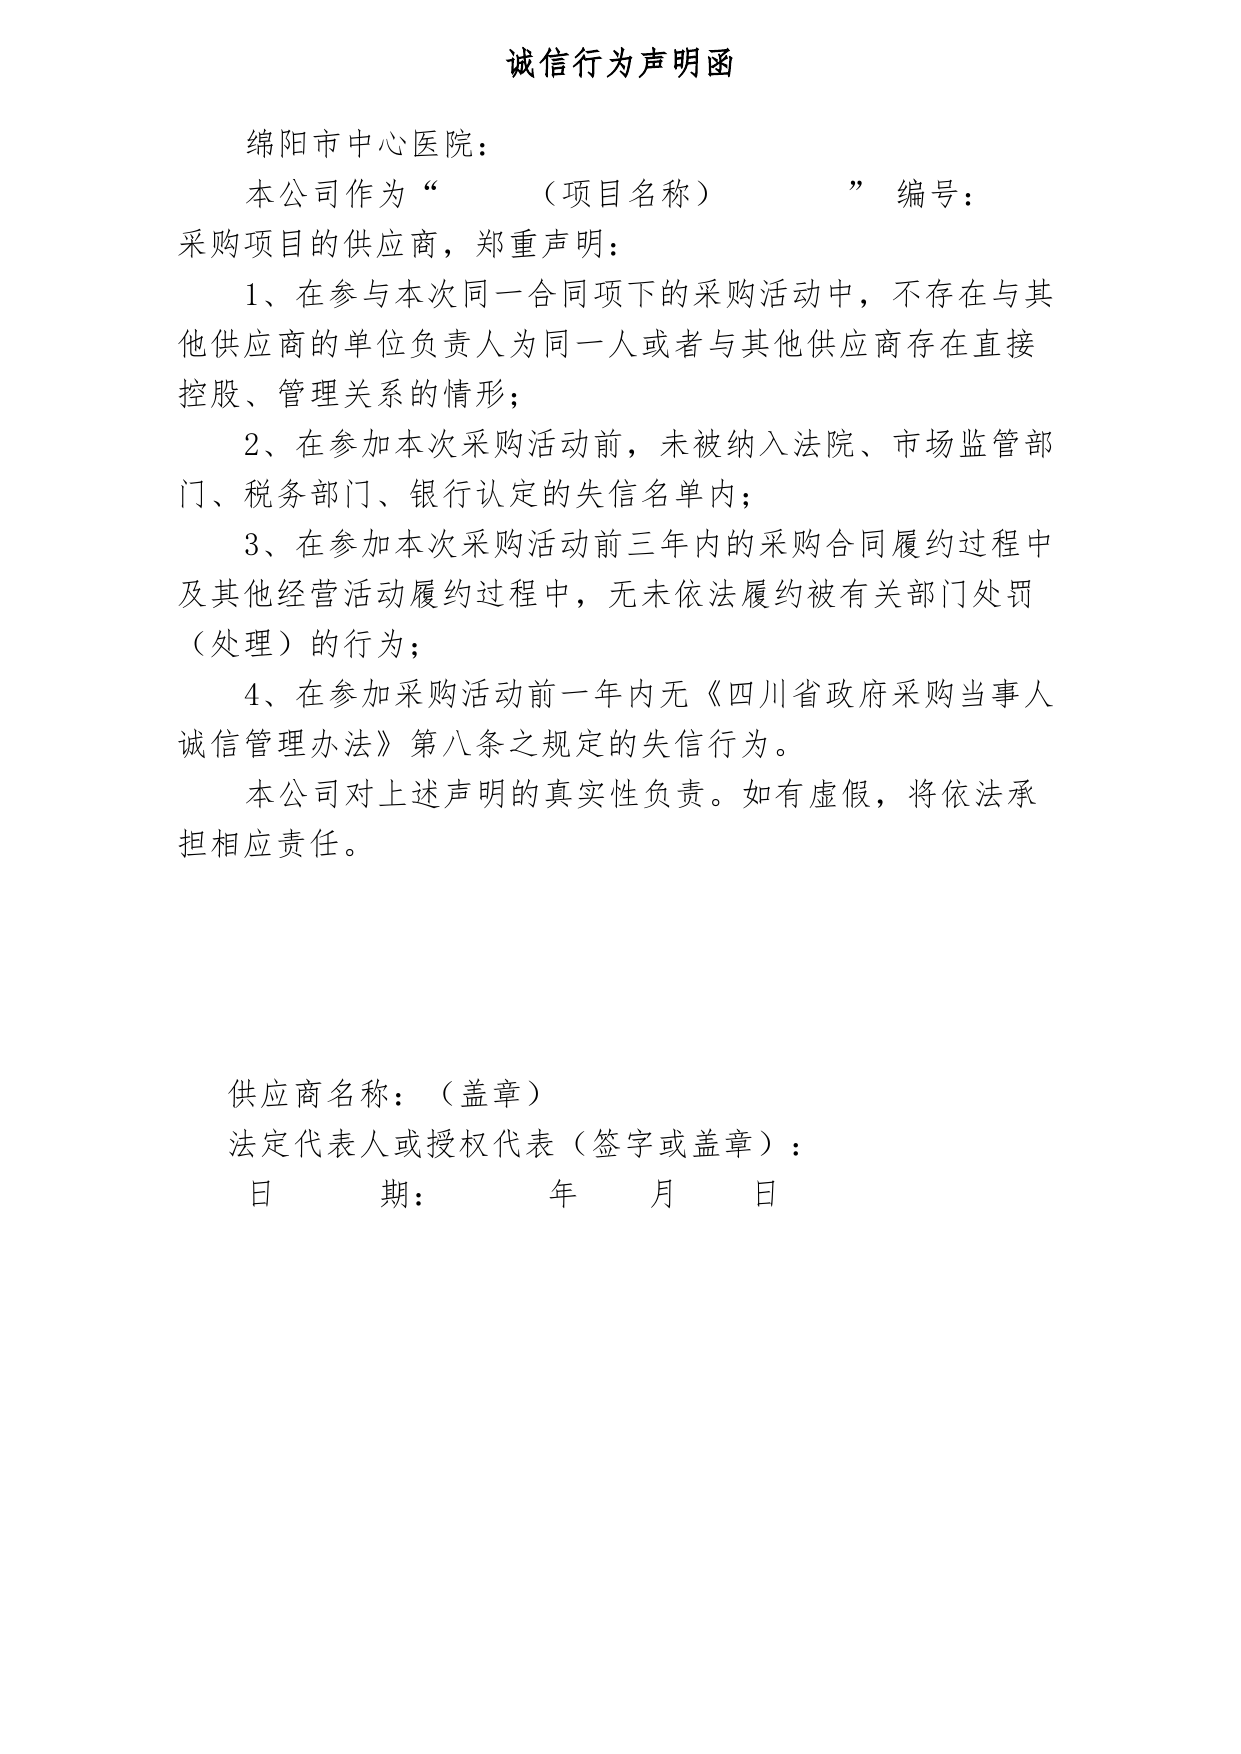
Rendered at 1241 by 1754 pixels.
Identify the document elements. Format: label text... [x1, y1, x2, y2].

text 诚信行为声明函 [176, 42, 1064, 78]
text 2、在参加本次采购活动前，未被纳入法院、市场监管部门、税务部门、银行认定的失信名单内； [176, 415, 1064, 515]
text 3、在参加本次采购活动前三年内的采购合同履约过程中及其他经营活动履约过程中，无未依法履约被有关部门处罚（处理）的行为； [176, 515, 1064, 665]
text 法定代表人或授权代表（签字或盖章）： [176, 1115, 1064, 1165]
text 日 期： 年 月 日 [176, 1165, 1064, 1215]
text 本公司作为“ （项目名称） ” 编号： 采购项目的供应商，郑重声明： [176, 165, 1064, 265]
text 供应商名称：（盖章） [176, 1065, 1064, 1115]
text 本公司对上述声明的真实性负责。如有虚假，将依法承担相应责任。 [176, 765, 1064, 865]
text 1、在参与本次同一合同项下的采购活动中，不存在与其他供应商的单位负责人为同一人或者与其他供应商存在直接控股、管理关系的情形； [176, 265, 1064, 415]
text 4、在参加采购活动前一年内无《四川省政府采购当事人诚信管理办法》第八条之规定的失信行为。 [176, 665, 1064, 765]
text 绵阳市中心医院： [176, 115, 1064, 165]
